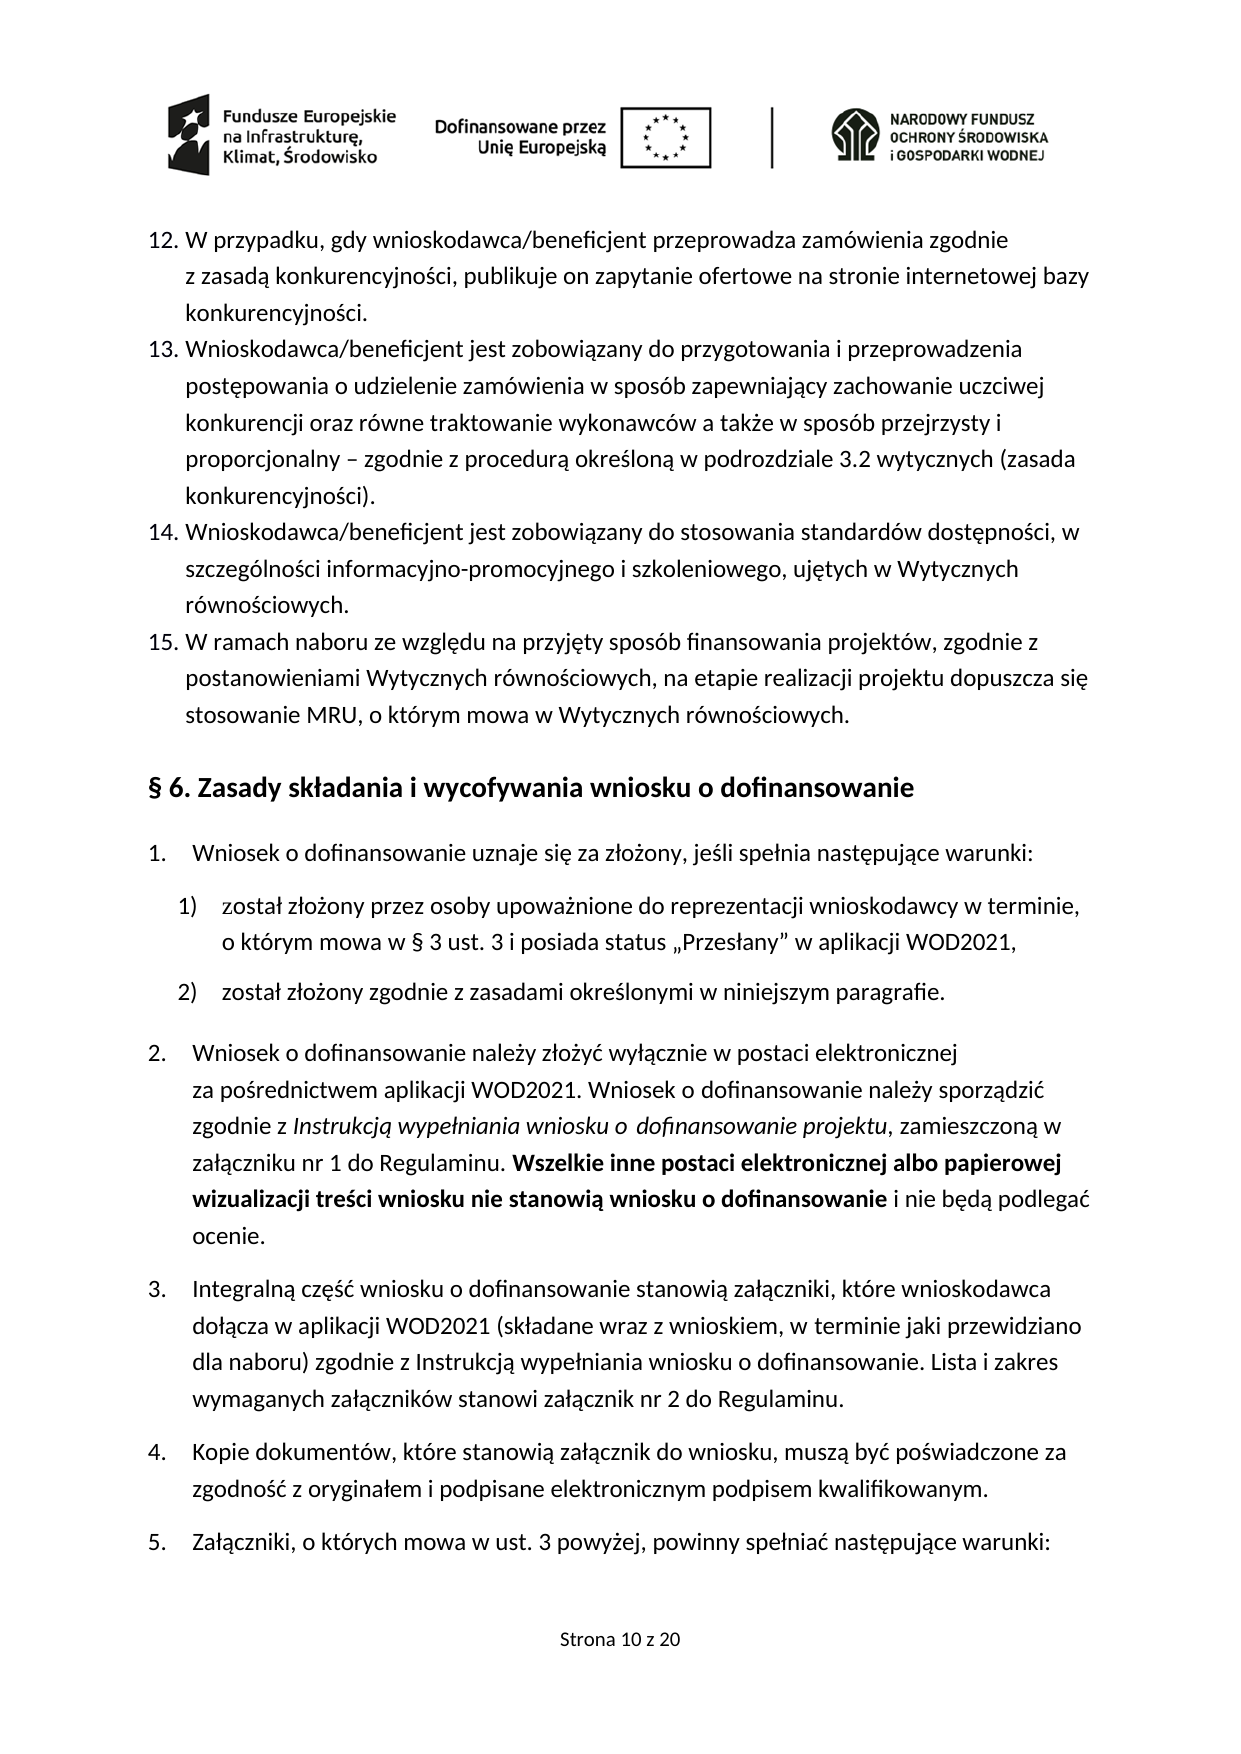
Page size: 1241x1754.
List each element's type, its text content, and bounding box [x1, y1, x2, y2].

list Wnioskodawca/beneficjent jest zobowiązany do stosowania standardów dostępności, w szczególności informacyjno-promocyjnego i szkoleniowego, ujętych w Wytycznych równościowych. [148, 516, 1092, 620]
subtitle § 6. Zasady składania i wycofywania wniosku o dofinansowanie [148, 769, 1092, 805]
list Wniosek o dofinansowanie uznaje się za złożony, jeśli spełnia następujące warunki: [148, 837, 1092, 867]
list Wniosek o dofinansowanie należy złożyć wyłącznie w postaci elektronicznej za pośrednictwem aplikacji WOD2021. Wniosek o dofinansowanie należy sporządzić zgodnie z Instrukcją wypełniania wniosku o dofinansowanie projektu, zamieszczoną w załączniku nr 1 do Regulaminu. Wszelkie inne postaci elektronicznej albo papierowej wizualizacji treści wniosku nie stanowią wniosku o dofinansowanie i nie będą podlegać ocenie. [148, 1037, 1092, 1251]
picture [148, 73, 1092, 196]
list Wnioskodawca/beneficjent jest zobowiązany do przygotowania i przeprowadzenia postępowania o udzielenie zamówienia w sposób zapewniający zachowanie uczciwej konkurencji oraz równe traktowanie wykonawców a także w sposób przejrzysty i proporcjonalny – zgodnie z procedurą określoną w podrozdziale 3.2 wytycznych (zasada konkurencyjności). [148, 333, 1092, 510]
list Kopie dokumentów, które stanowią załącznik do wniosku, muszą być poświadczone za zgodność z oryginałem i podpisane elektronicznym podpisem kwalifikowanym. [148, 1436, 1092, 1503]
list W ramach naboru ze względu na przyjęty sposób finansowania projektów, zgodnie z postanowieniami Wytycznych równościowych, na etapie realizacji projektu dopuszcza się stosowanie MRU, o którym mowa w Wytycznych równościowych. [148, 626, 1092, 730]
list Integralną część wniosku o dofinansowanie stanowią załączniki, które wnioskodawca dołącza w aplikacji WOD2021 (składane wraz z wnioskiem, w terminie jaki przewidziano dla naboru) zgodnie z Instrukcją wypełniania wniosku o dofinansowanie. Lista i zakres wymaganych załączników stanowi załącznik nr 2 do Regulaminu. [148, 1273, 1092, 1413]
list Załączniki, o których mowa w ust. 3 powyżej, powinny spełniać następujące warunki: [148, 1526, 1092, 1556]
list został złożony zgodnie z zasadami określonymi w niniejszym paragrafie. [177, 976, 1092, 1006]
list został złożony przez osoby upoważnione do reprezentacji wnioskodawcy w terminie, o którym mowa w § 3 ust. 3 i posiada status „Przesłany” w aplikacji WOD2021, [177, 890, 1092, 957]
list W przypadku, gdy wnioskodawca/beneficjent przeprowadza zamówienia zgodnie z zasadą konkurencyjności, publikuje on zapytanie ofertowe na stronie internetowej bazy konkurencyjności. [148, 224, 1092, 327]
